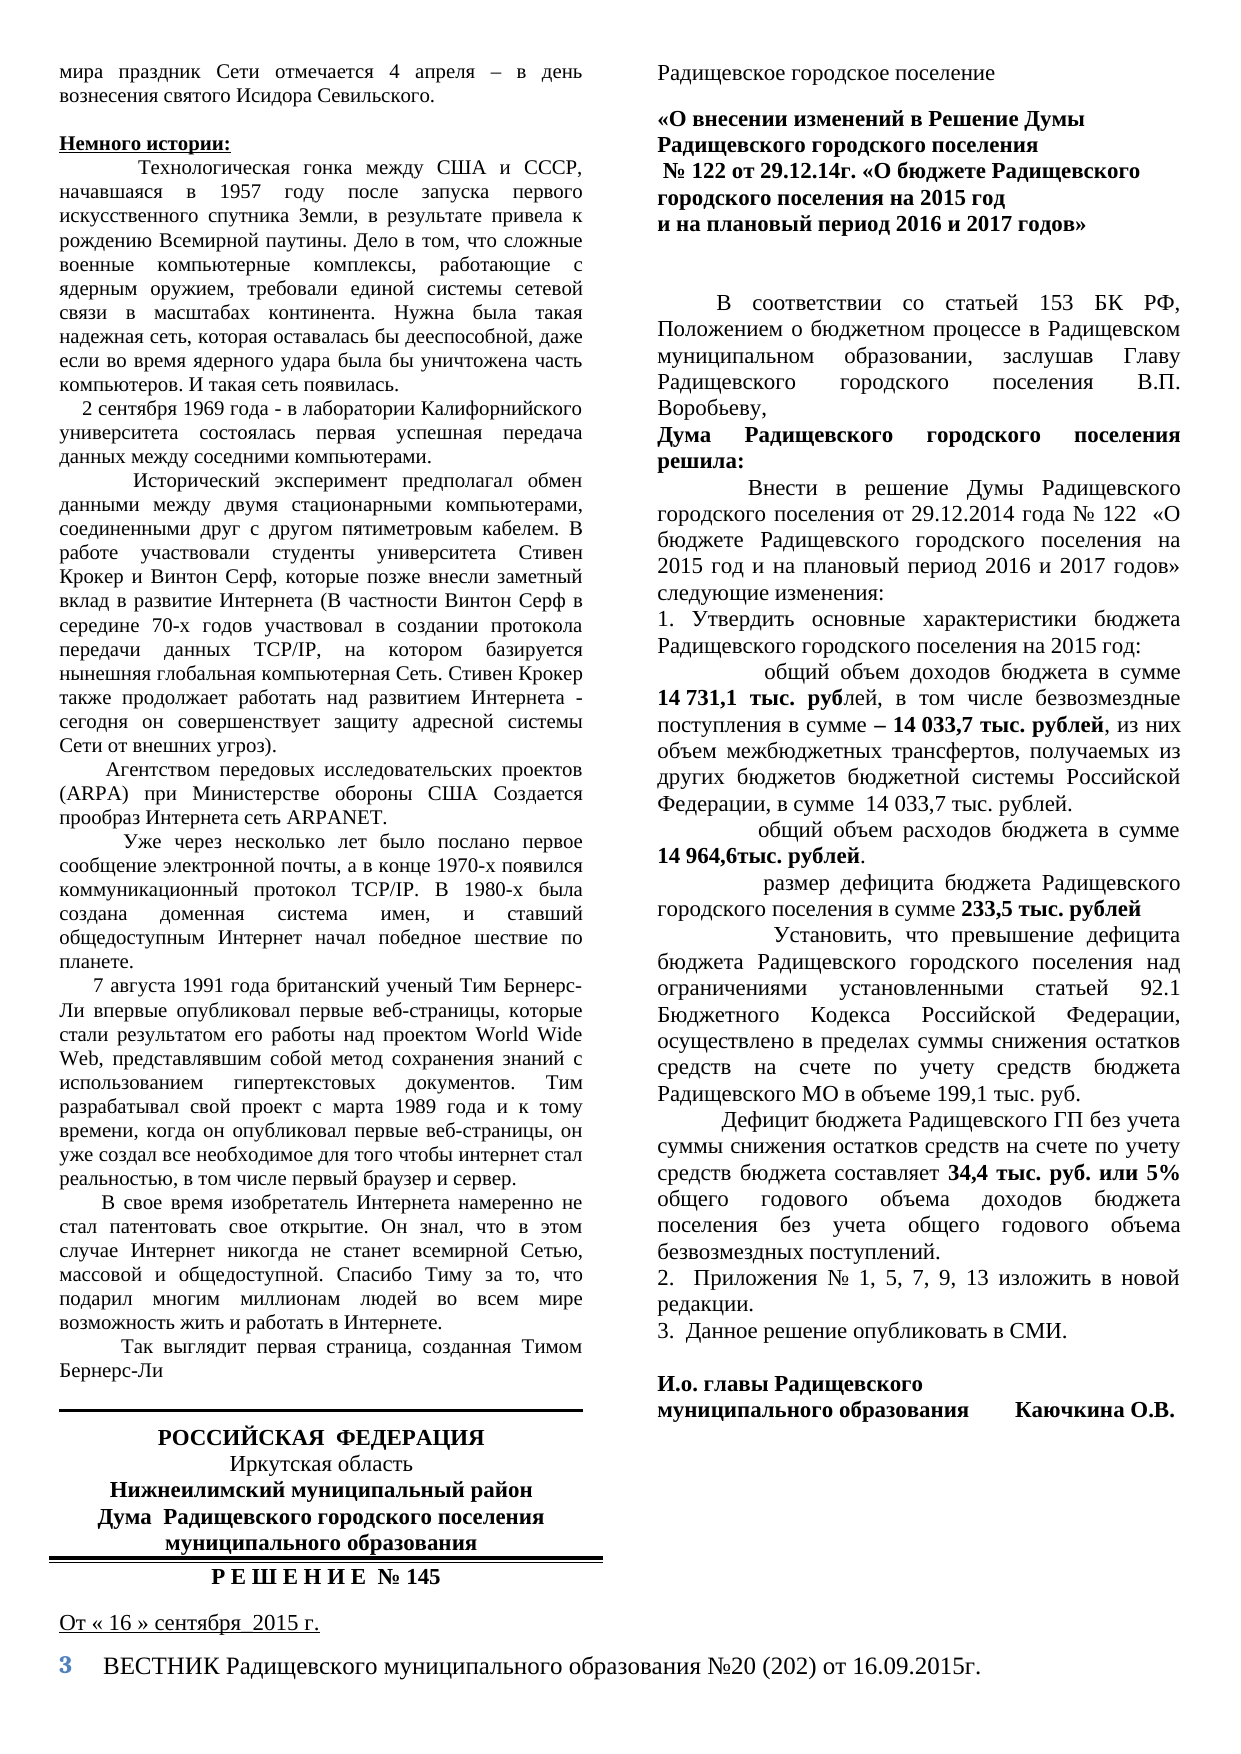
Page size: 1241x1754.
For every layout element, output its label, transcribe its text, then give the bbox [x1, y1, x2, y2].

text Радищевское городское поселение [657, 59, 1181, 85]
text Немного истории: [59, 131, 583, 155]
text 2. Приложения № 1, 5, 7, 9, 13 изложить в новой редакции. [657, 1264, 1181, 1317]
text 1. Утвердить основные характеристики бюджета Радищевского городского поселения на 2015 год: [657, 605, 1181, 658]
text Технологическая гонка между США и СССР, начавшаяся в 1957 году после запуска первого искусственного спутника Земли, в результате привела к рождению Всемирной паутины. Дело в том, что сложные военные компьютерные комплексы, работающие с ядерным оружием, требовали единой системы сетевой связи в масштабах континента. Нужна была такая надежная сеть, которая оставалась бы дееспособной, даже если во время ядерного удара была бы уничтожена часть компьютеров. И такая сеть появилась. [59, 155, 583, 396]
text В свое время изобретатель Интернета намеренно не стал патентовать свое открытие. Он знал, что в этом случае Интернет никогда не станет всемирной Сетью, массовой и общедоступной. Спасибо Тиму за то, что подарил многим миллионам людей во всем мире возможность жить и работать в Интернете. [59, 1190, 583, 1334]
text В соответствии со статьей 153 БК РФ, Положением о бюджетном процессе в Радищевском муниципальном образовании, заслушав Главу Радищевского городского поселения В.П. Воробьеву, [657, 289, 1181, 421]
subtitle муниципального образования [59, 1529, 583, 1556]
text 2 сентября 1969 года - в лаборатории Калифорнийского университета состоялась первая успешная передача данных между соседними компьютерами. [59, 396, 583, 468]
subtitle Дума Радищевского городского поселения [59, 1503, 583, 1529]
text Так выглядит первая страница, созданная Тимом Бернерс-Ли [59, 1334, 583, 1382]
text 3. Данное решение опубликовать в СМИ. [657, 1317, 1181, 1343]
text Агентством передовых исследовательских проектов (ARPA) при Министерстве обороны США Cоздается прообраз Интернета сеть ARPANET. [59, 757, 583, 829]
text размер дефицита бюджета Радищевского городского поселения в сумме 233,5 тыс. рублей [657, 869, 1181, 922]
text От « 16 » сентября_2015 г. [59, 1609, 583, 1635]
subtitle Иркутская область [59, 1450, 583, 1476]
text Дума Радищевского городского поселения решила: [657, 421, 1181, 473]
text Дефицит бюджета Радищевского ГП без учета суммы снижения остатков средств на счете по учету средств бюджета составляет 34,4 тыс. руб. или 5% общего годового объема доходов бюджета поселения без учета общего годового объема безвозмездных поступлений. [657, 1106, 1181, 1264]
text Уже через несколько лет было послано первое сообщение электронной почты, а в конце 1970-х появился коммуникационный протокол TCP/IP. В 1980-х была создана доменная система имен, и ставший общедоступным Интернет начал победное шествие по планете. [59, 829, 583, 973]
text Внести в решение Думы Радищевского городского поселения от 29.12.2014 года № 122 «О бюджете Радищевского городского поселения на 2015 год и на плановый период 2016 и 2017 годов» следующие изменения: [657, 473, 1181, 605]
text «О внесении изменений в Решение Думы [657, 104, 1181, 131]
text Нижнеилимский муниципальный район [59, 1476, 583, 1503]
text общий объем доходов бюджета в сумме 14 731,1 тыс. рублей, в том числе безвозмездные поступления в сумме – 14 033,7 тыс. рублей, из них объем межбюджетных трансфертов, получаемых из других бюджетов бюджетной системы Российской Федерации, в сумме 14 033,7 тыс. рублей. [657, 658, 1181, 816]
text городского поселения на 2015 год [657, 184, 1181, 210]
text и на плановый период 2016 и 2017 годов» [657, 210, 1181, 236]
text Установить, что превышение дефицита бюджета Радищевского городского поселения над ограничениями установленными статьей 92.1 Бюджетного Кодекса Российской Федерации, осуществлено в пределах суммы снижения остатков средств на счете по учету средств бюджета Радищевского МО в объеме 199,1 тыс. руб. [657, 922, 1181, 1106]
text Исторический эксперимент предполагал обмен данными между двумя стационарными компьютерами, соединенными друг с другом пятиметровым кабелем. В работе участвовали студенты университета Стивен Крокер и Винтон Серф, которые позже внесли заметный вклад в развитие Интернета (В частности Винтон Серф в середине 70-х годов участвовал в создании протокола передачи данных TCP/IP, на котором базируется нынешняя глобальная компьютерная Сеть. Стивен Крокер также продолжает работать над развитием Интернета - сегодня он совершенствует защиту адресной системы Сети от внешних угроз). [59, 468, 583, 757]
subtitle РОССИЙСКАЯ ФЕДЕРАЦИЯ [59, 1424, 583, 1450]
text И.о. главы Радищевского [657, 1369, 1181, 1396]
text № 122 от 29.12.14г. «О бюджете Радищевского [657, 157, 1181, 184]
text общий объем расходов бюджета в сумме 14 964,6тыс. рублей. [657, 816, 1181, 869]
text муниципального образования Каючкина О.В. [657, 1396, 1181, 1422]
text 7 августа 1991 года британский ученый Тим Бернерс-Ли впервые опубликовал первые веб-страницы, которые стали результатом его работы над проектом World Wide Web, представлявшим собой метод сохранения знаний с использованием гипертекстовых документов. Тим разрабатывал свой проект с марта 1989 года и к тому времени, когда он опубликовал первые веб-страницы, он уже создал все необходимое для того чтобы интернет стал реальностью, в том числе первый браузер и сервер. [59, 973, 583, 1190]
table_header Р Е Ш Е Н И Е № 145 [49, 1563, 603, 1590]
text Радищевского городского поселения [657, 131, 1181, 157]
